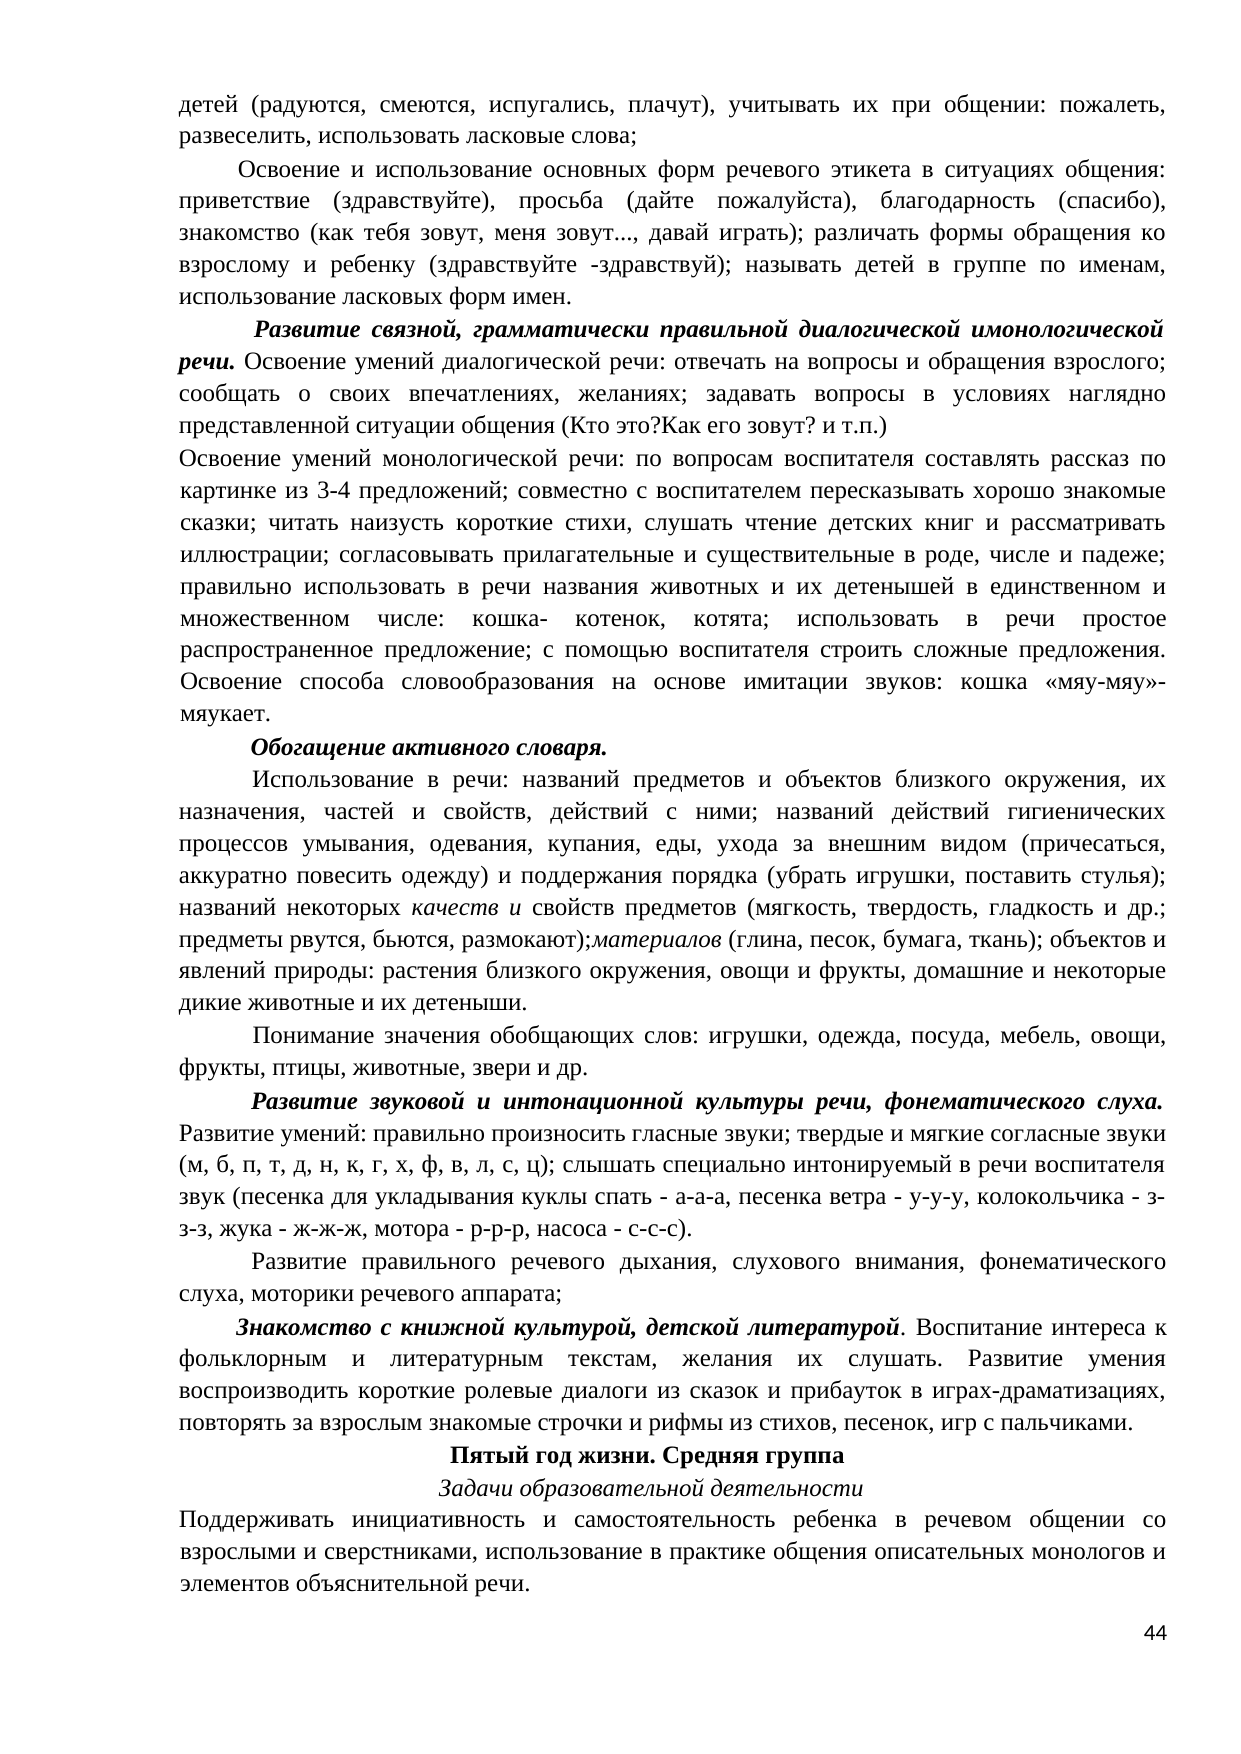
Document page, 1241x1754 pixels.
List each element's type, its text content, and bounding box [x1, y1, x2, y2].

text Освоение умений монологической речи: по вопросам воспитателя составлять рассказ по картинке из 3-4 предложений; совместно с воспитателем пересказывать хорошо знакомые сказки; читать наизусть короткие стихи, слушать чтение детских книг и рассматривать иллюстрации; согласовывать прилагательные и существительные в роде, числе и падеже; правильно использовать в речи названия животных и их детенышей в единственном и множественном числе: кошка- котенок, котята; использовать в речи простое распространенное предложение; с помощью воспитателя строить сложные предложения. Освоение способа словообразования на основе имитации звуков: кошка «мяу-мяу»- мяукает. [179, 443, 1167, 727]
text Освоение и использование основных форм речевого этикета в ситуациях общения: приветствие (здравствуйте), просьба (дайте пожалуйста), благодарность (спасибо), знакомство (как тебя зовут, меня зовут..., давай играть); различать формы обращения ко взрослому и ребенку (здравствуйте -здравствуй); называть детей в группе по именам, использование ласковых форм имен. [179, 154, 1167, 310]
text Знакомство с книжной культурой, детской литературой. Воспитание интереса к фольклорным и литературным текстам, желания их слушать. Развитие умения воспроизводить короткие ролевые диалоги из сказок и прибауток в играх-драматизациях, повторять за взрослым знакомые строчки и рифмы из стихов, песенок, игр с пальчиками. [179, 1312, 1167, 1436]
text Задачи образовательной деятельности [269, 1473, 1033, 1502]
text Понимание значения обобщающих слов: игрушки, одежда, посуда, мебель, овощи, фрукты, птицы, животные, звери и др. [179, 1021, 1167, 1081]
text Поддерживать инициативность и самостоятельность ребенка в речевом общении со взрослыми и сверстниками, использование в практике общения описательных монологов и элементов объяснительной речи. [179, 1504, 1167, 1597]
text Использование в речи: названий предметов и объектов близкого окружения, их назначения, частей и свойств, действий с ними; названий действий гигиенических процессов умывания, одевания, купания, еды, ухода за внешним видом (причесаться, аккуратно повесить одежду) и поддержания порядка (убрать игрушки, поставить стулья); названий некоторых качеств и свойств предметов (мягкость, твердость, гладкость и др.; предметы рвутся, бьются, размокают);материалов (глина, песок, бумага, ткань); объектов и явлений природы: растения близкого окружения, овощи и фрукты, домашние и некоторые дикие животные и их детеныши. [179, 764, 1167, 1016]
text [179, 89, 1167, 149]
text Пятый год жизни. Средняя группа [244, 1440, 1050, 1469]
text Развитие правильного речевого дыхания, слухового внимания, фонематического слуха, моторики речевого аппарата; [179, 1246, 1167, 1307]
text Развитие связной, грамматически правильной диалогической имонологической речи. Освоение умений диалогической речи: отвечать на вопросы и обращения взрослого; сообщать о своих впечатлениях, желаниях; задавать вопросы в условиях наглядно представленной ситуации общения (Кто это?Как его зовут? и т.п.) [179, 314, 1167, 439]
text Развитие звуковой и интонационной культуры речи, фонематического слуха. Развитие умений: правильно произносить гласные звуки; твердые и мягкие согласные звуки (м, б, п, т, д, н, к, г, х, ф, в, л, с, ц); слышать специально интонируемый в речи воспитателя звук (песенка для укладывания куклы спать - а-а-а, песенка ветра - у-у-у, колокольчика - з-з-з, жука - ж-ж-ж, мотора - р-р-р, насоса - с-с-с). [179, 1086, 1167, 1242]
text Обогащение активного словаря. [250, 732, 1173, 760]
